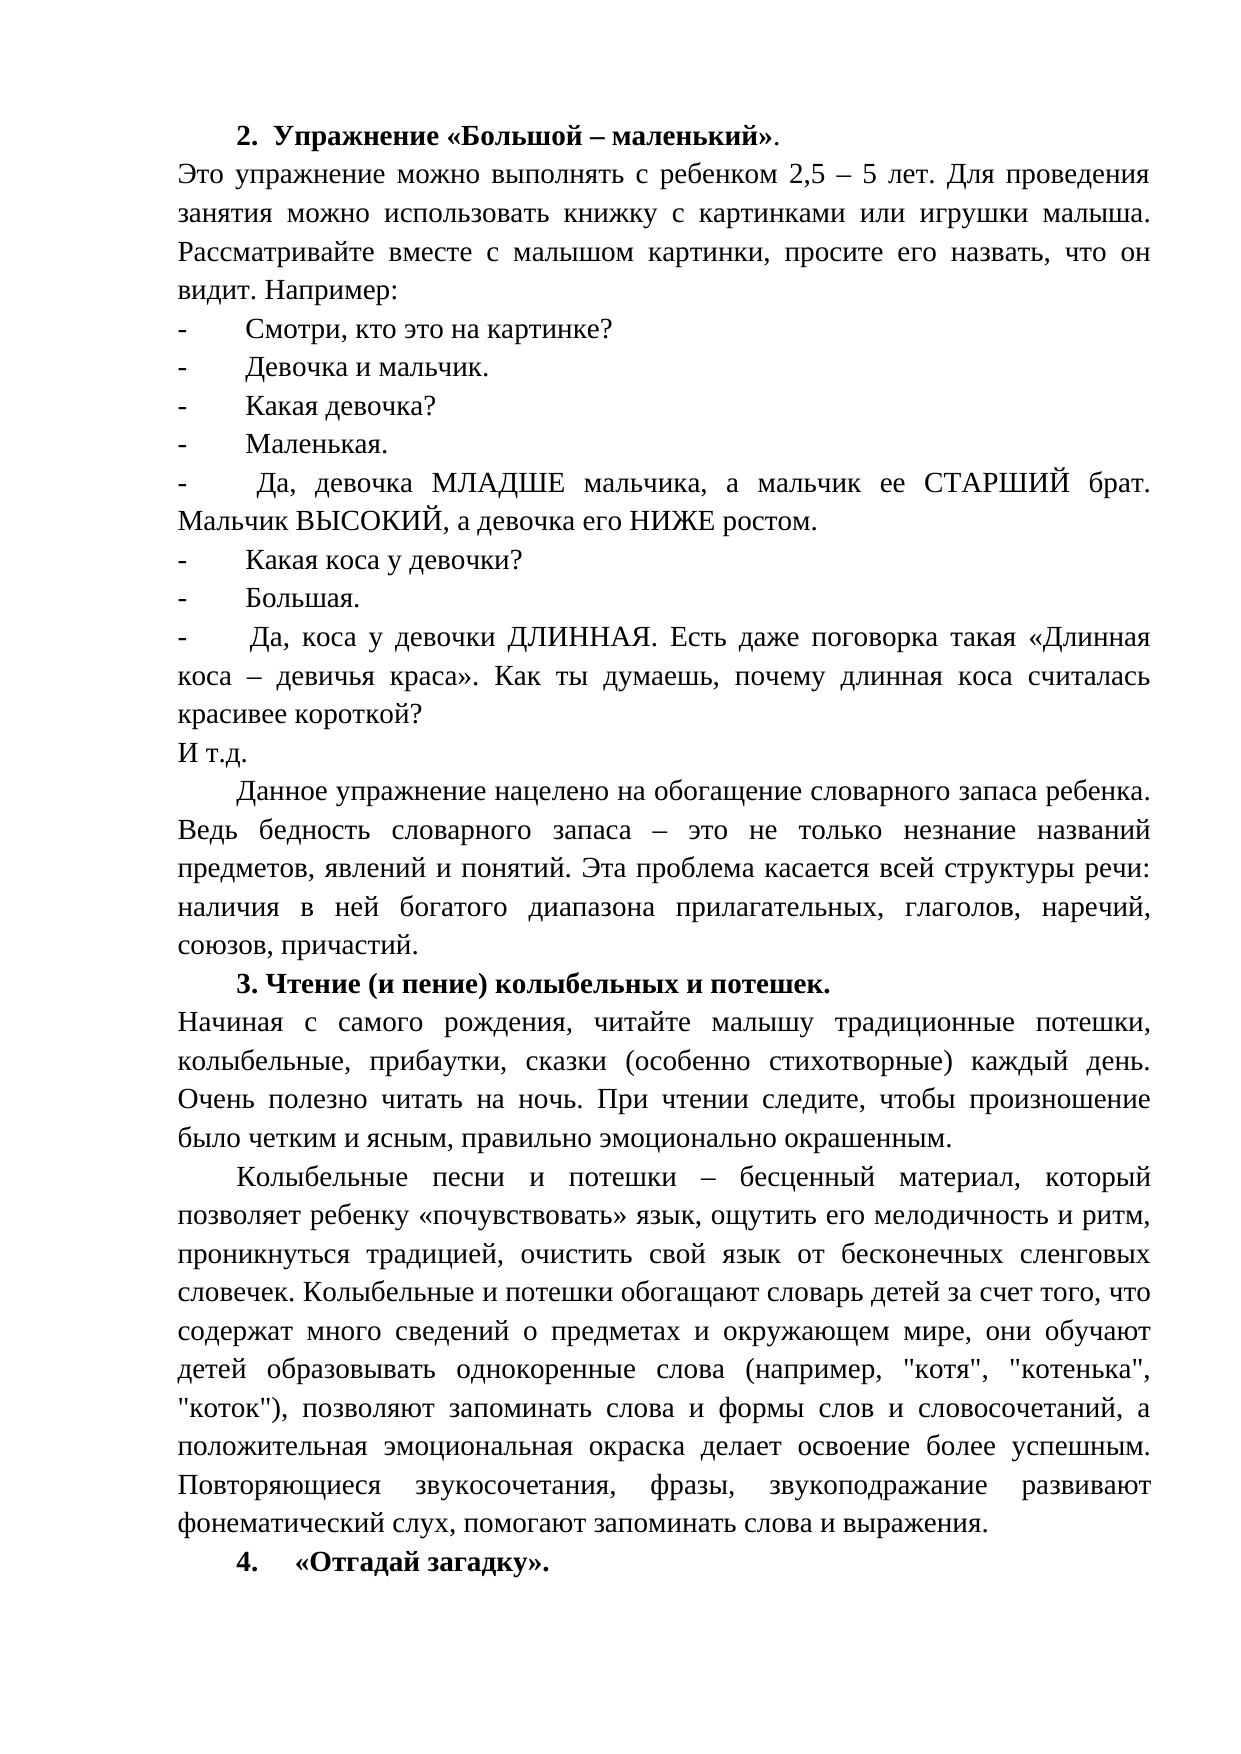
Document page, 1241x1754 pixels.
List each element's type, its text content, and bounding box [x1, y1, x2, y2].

text - Какая коса у девочки? [177, 542, 1152, 576]
text Колыбельные песни и потешки – бесценный материал, который позволяет ребенку «почувствовать» язык, ощутить его мелодичность и ритм, проникнуться традицией, очистить свой язык от бесконечных сленговых словечек. Колыбельные и потешки обогащают словарь детей за счет того, что содержат много сведений о предметах и окружающем мире, они обучают детей образовывать однокоренные слова (например, "котя", "котенька", "коток"), позволяют запоминать слова и формы слов и словосочетаний, а положительная эмоциональная окраска делает освоение более успешным. Повторяющиеся звукосочетания, фразы, звукоподражание развивают фонематический слух, помогают запоминать слова и выражения. [177, 1159, 1152, 1539]
text - Да, коса у девочки ДЛИННАЯ. Есть даже поговорка такая «Длинная коса – девичья краса». Как ты думаешь, почему длинная коса считалась красивее короткой? [177, 619, 1152, 730]
text Данное упражнение нацелено на обогащение словарного запаса ребенка. Ведь бедность словарного запаса – это не только незнание названий предметов, явлений и понятий. Эта проблема касается всей структуры речи: наличия в ней богатого диапазона прилагательных, глаголов, наречий, союзов, причастий. [177, 773, 1152, 961]
text - Маленькая. [177, 426, 1152, 460]
text - Да, девочка МЛАДШЕ мальчика, а мальчик ее СТАРШИЙ брат. Мальчик ВЫСОКИЙ, а девочка его НИЖЕ ростом. [177, 465, 1152, 537]
text Начиная с самого рождения, читайте малышу традиционные потешки, колыбельные, прибаутки, сказки (особенно стихотворные) каждый день. Очень полезно читать на ночь. При чтении следите, чтобы произношение было четким и ясным, правильно эмоционально окрашенным. [177, 1004, 1152, 1154]
text 3. Чтение (и пение) колыбельных и потешек. [177, 966, 1152, 999]
text - Смотри, кто это на картинке? [177, 311, 1152, 344]
text - Большая. [177, 581, 1152, 614]
text - Девочка и мальчик. [177, 349, 1152, 383]
text - Какая девочка? [177, 388, 1152, 421]
text 2. Упражнение «Большой – маленький». [177, 118, 1152, 152]
text 4. «Отгадай загадку». [177, 1544, 1152, 1578]
text И т.д. [177, 735, 1152, 768]
text Это упражнение можно выполнять с ребенком 2,5 – 5 лет. Для проведения занятия можно использовать книжку с картинками или игрушки малыша. Рассматривайте вместе с малышом картинки, просите его назвать, что он видит. Например: [177, 157, 1152, 306]
